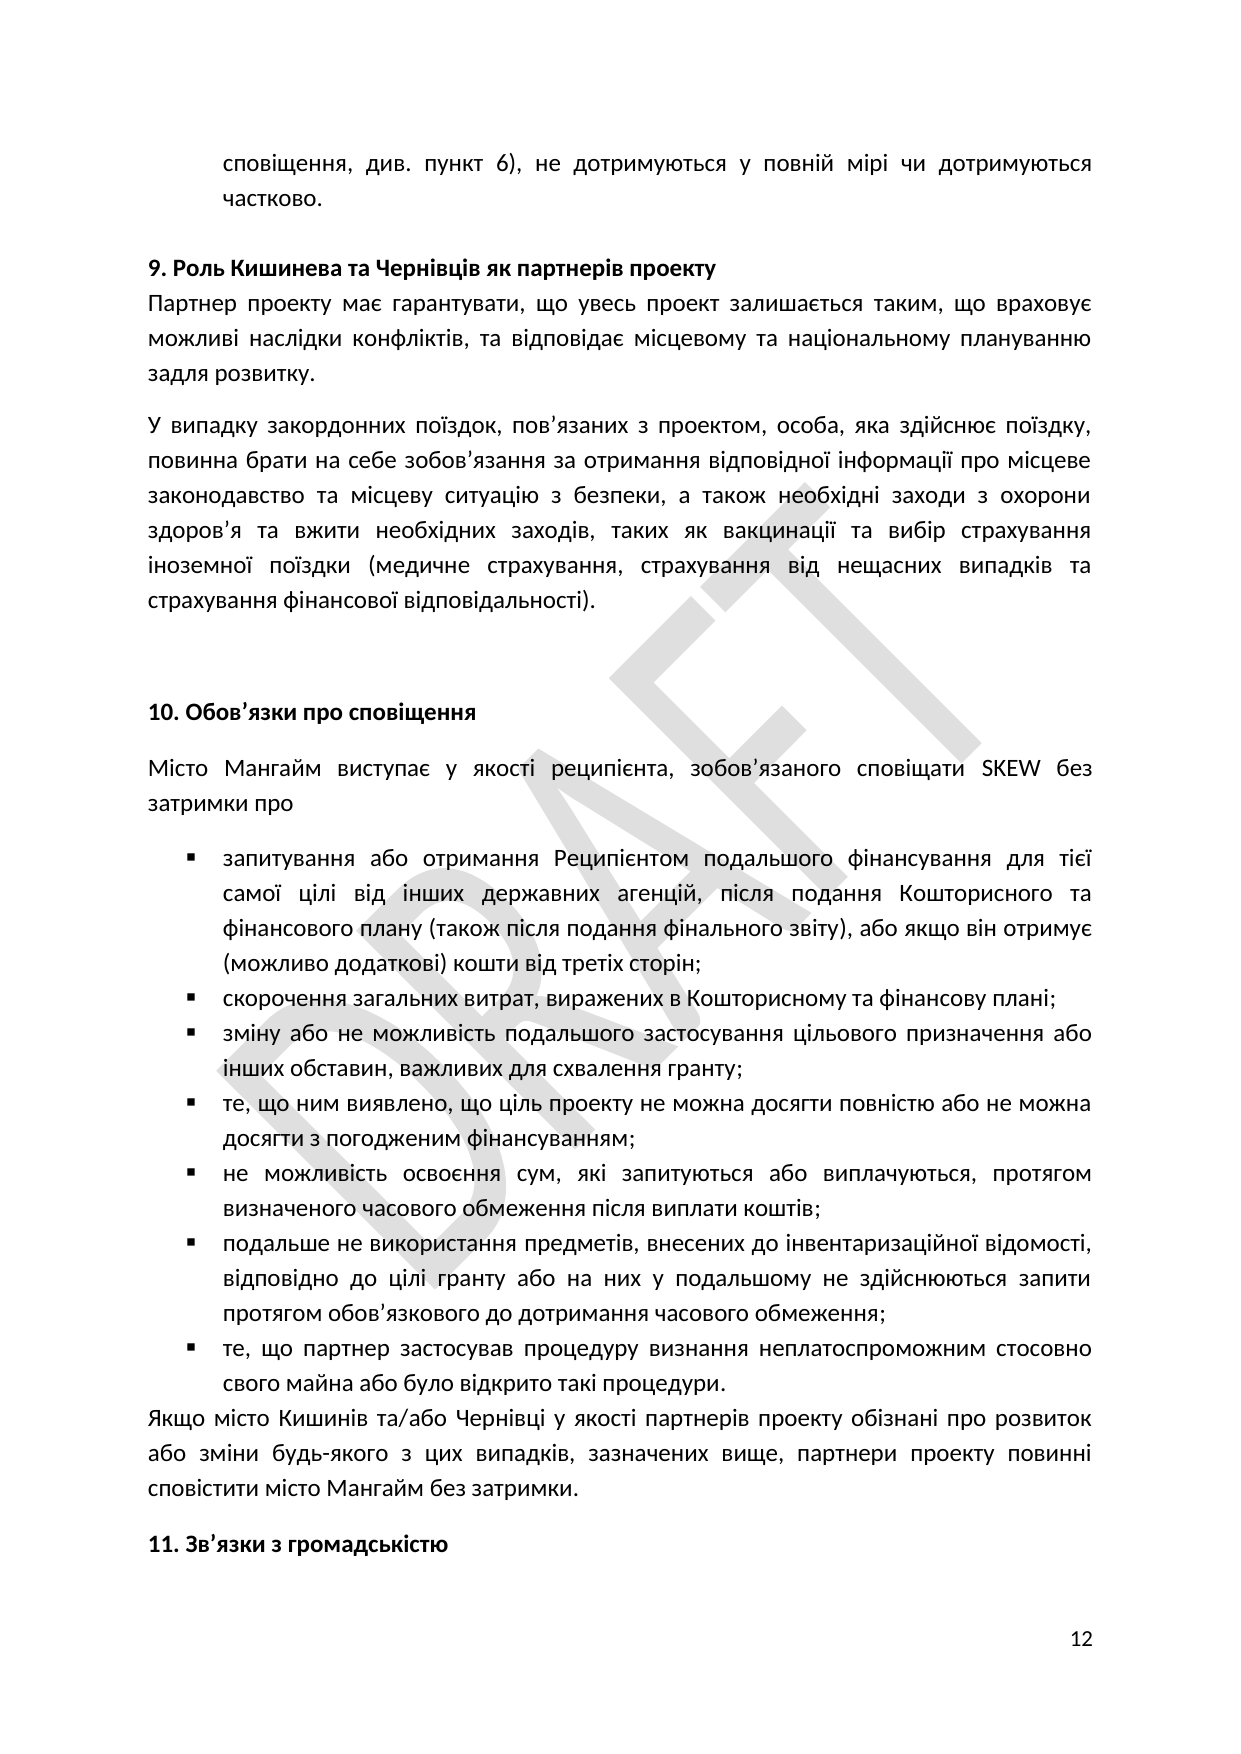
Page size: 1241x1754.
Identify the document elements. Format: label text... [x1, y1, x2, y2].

text Місто Мангайм виступає у якості реципієнта, зобов’язаного сповіщати SKEW без затримки про [148, 752, 1093, 817]
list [185, 148, 1093, 213]
text У випадку закордонних поїздок, пов’язаних з проектом, особа, яка здійснює поїздку, повинна брати на себе зобов’язання за отримання відповідної інформації про місцеве законодавство та місцеву ситуацію з безпеки, а також необхідні заходи з охорони здоров’я та вжити необхідних заходів, таких як вакцинації та вибір страхування іноземної поїздки (медичне страхування, страхування від нещасних випадків та страхування фінансової відповідальності). [148, 409, 1093, 615]
list не можливість освоєння сум, які запитуються або виплачуються, протягом визначеного часового обмеження після виплати коштів; [185, 1158, 1093, 1223]
text 9. Роль Кишинева та Чернівців як партнерів проекту [148, 253, 1093, 283]
text Партнер проекту має гарантувати, що увесь проект залишається таким, що враховує можливі наслідки конфліктів, та відповідає місцевому та національному плануванню задля розвитку. [148, 288, 1093, 388]
text 11. Зв’язки з громадськістю [148, 1528, 1057, 1559]
text Якщо місто Кишинів та/або Чернівці у якості партнерів проекту обізнані про розвиток або зміни будь-якого з цих випадків, зазначених вище, партнери проекту повинні сповістити місто Мангайм без затримки. [148, 1403, 1093, 1503]
text 10. Обов’язки про сповіщення [148, 696, 1093, 726]
list зміну або не можливість подальшого застосування цільового призначення або інших обставин, важливих для схвалення гранту; [185, 1018, 1093, 1083]
list скорочення загальних витрат, виражених в Кошторисному та фінансову плані; [185, 983, 1093, 1013]
list те, що ним виявлено, що ціль проекту не можна досягти повністю або не можна досягти з погодженим фінансуванням; [185, 1088, 1093, 1153]
list те, що партнер застосував процедуру визнання неплатоспроможним стосовно свого майна або було відкрито такі процедури. [185, 1333, 1093, 1398]
list запитування або отримання Реципієнтом подальшого фінансування для тієї самої цілі від інших державних агенцій, після подання Кошторисного та фінансового плану (також після подання фінального звіту), або якщо він отримує (можливо додаткові) кошти від третіх сторін; [185, 843, 1093, 978]
list подальше не використання предметів, внесених до інвентаризаційної відомості, відповідно до цілі гранту або на них у подальшому не здійснюються запити протягом обов’язкового до дотримання часового обмеження; [185, 1228, 1093, 1328]
